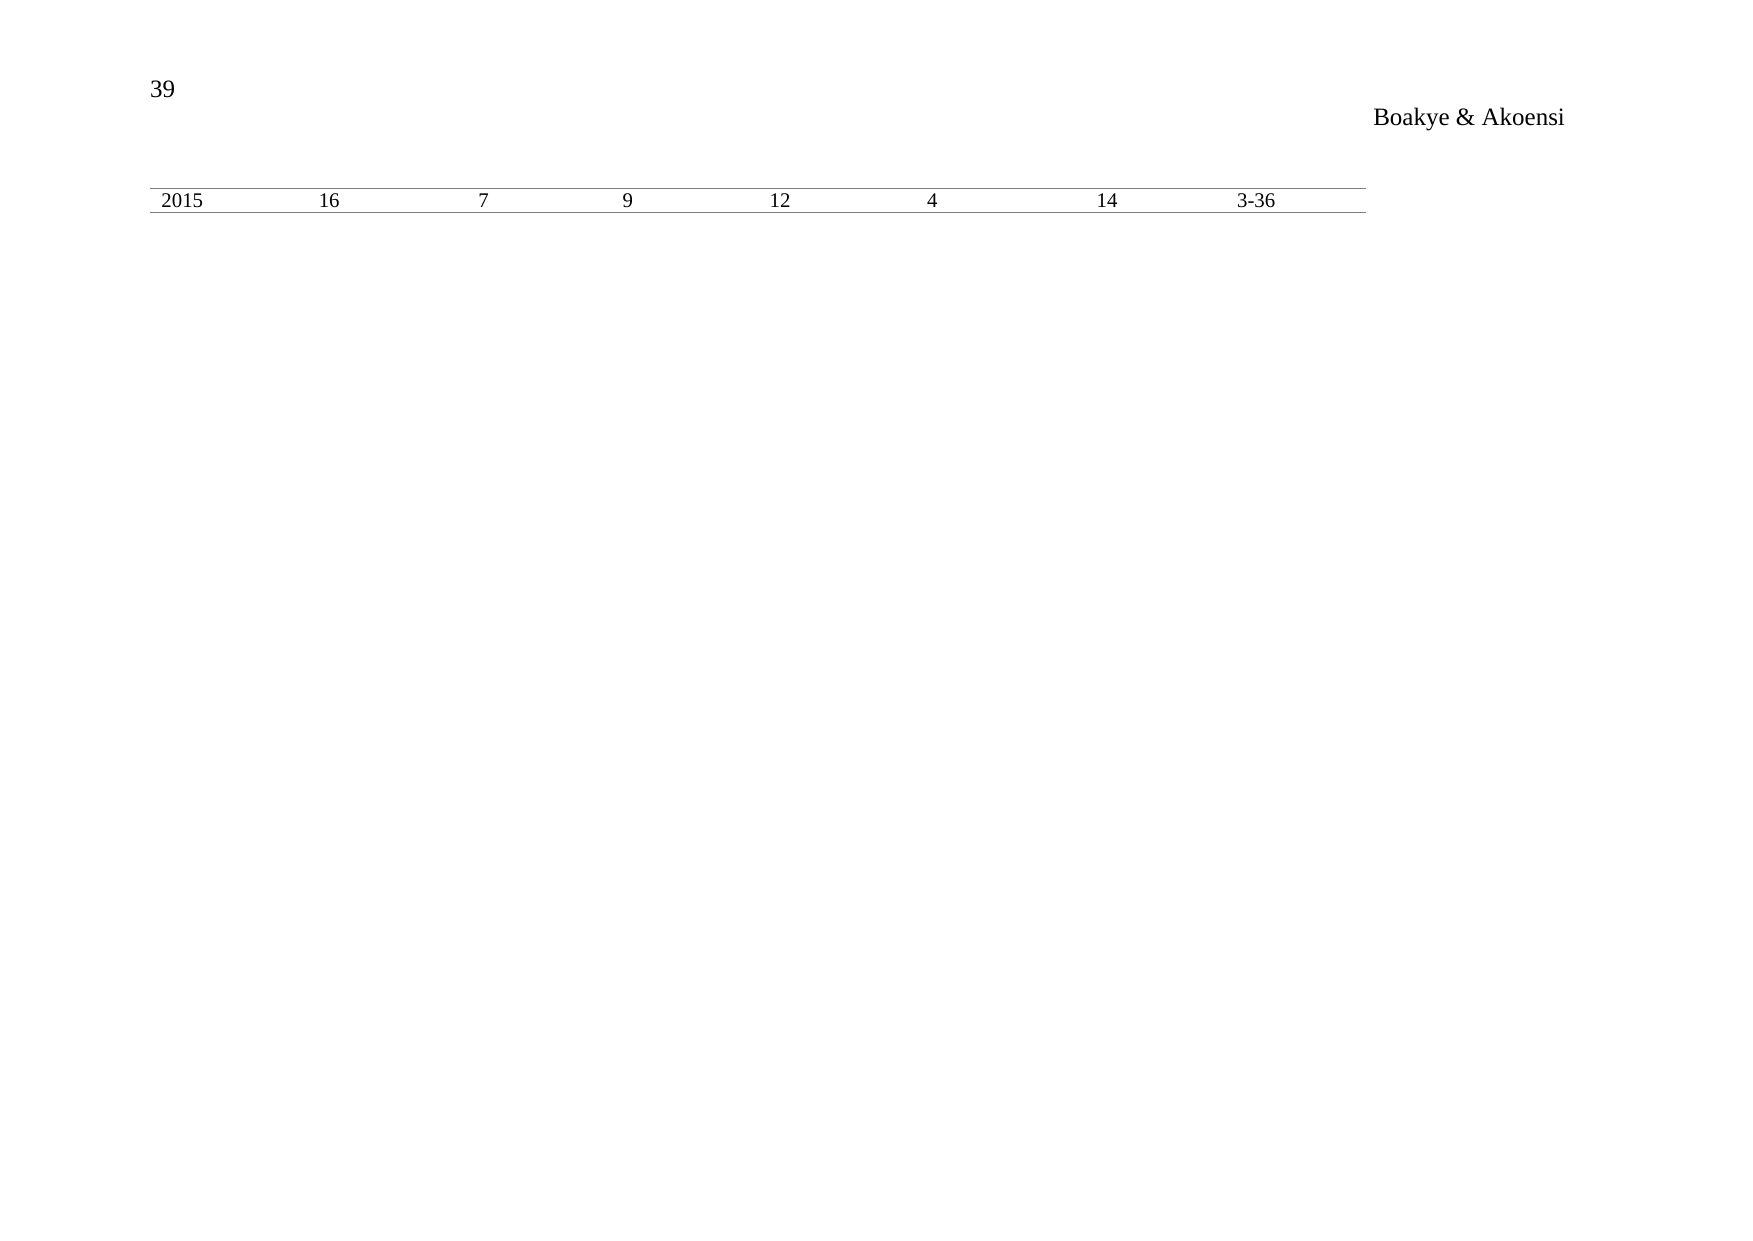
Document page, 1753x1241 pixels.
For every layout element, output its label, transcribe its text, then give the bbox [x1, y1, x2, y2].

table_cell 16 [307, 189, 467, 212]
table_cell 7 [467, 189, 611, 212]
table_cell 14 [1085, 189, 1226, 212]
table_cell 2015 [150, 189, 307, 212]
table_cell 12 [758, 189, 916, 212]
table_cell 3-36 [1226, 189, 1366, 212]
table_cell 9 [611, 189, 758, 212]
table_cell 4 [916, 189, 1085, 212]
